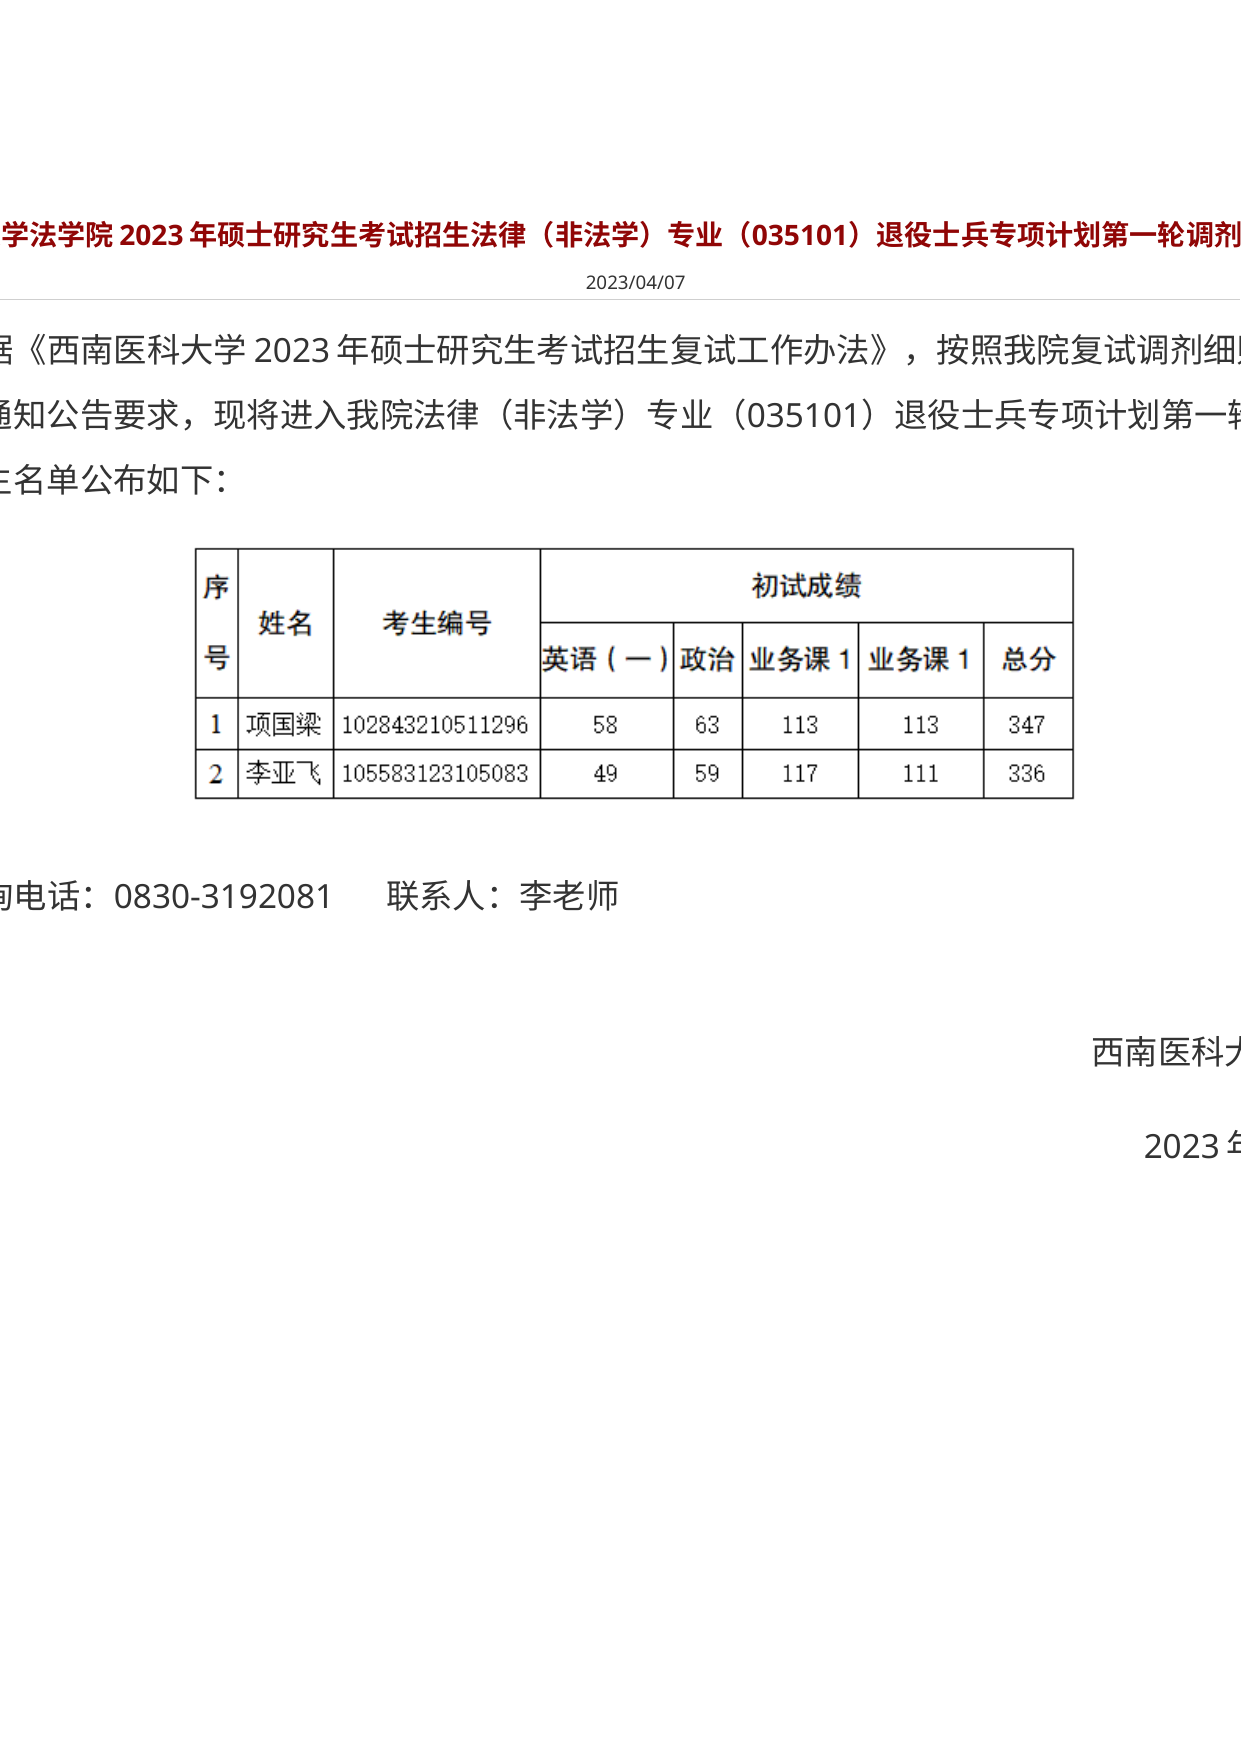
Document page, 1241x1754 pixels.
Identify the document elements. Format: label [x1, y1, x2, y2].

table_header [0, 162, 1240, 299]
picture [190, 540, 1082, 804]
table_header [0, 300, 1240, 1209]
